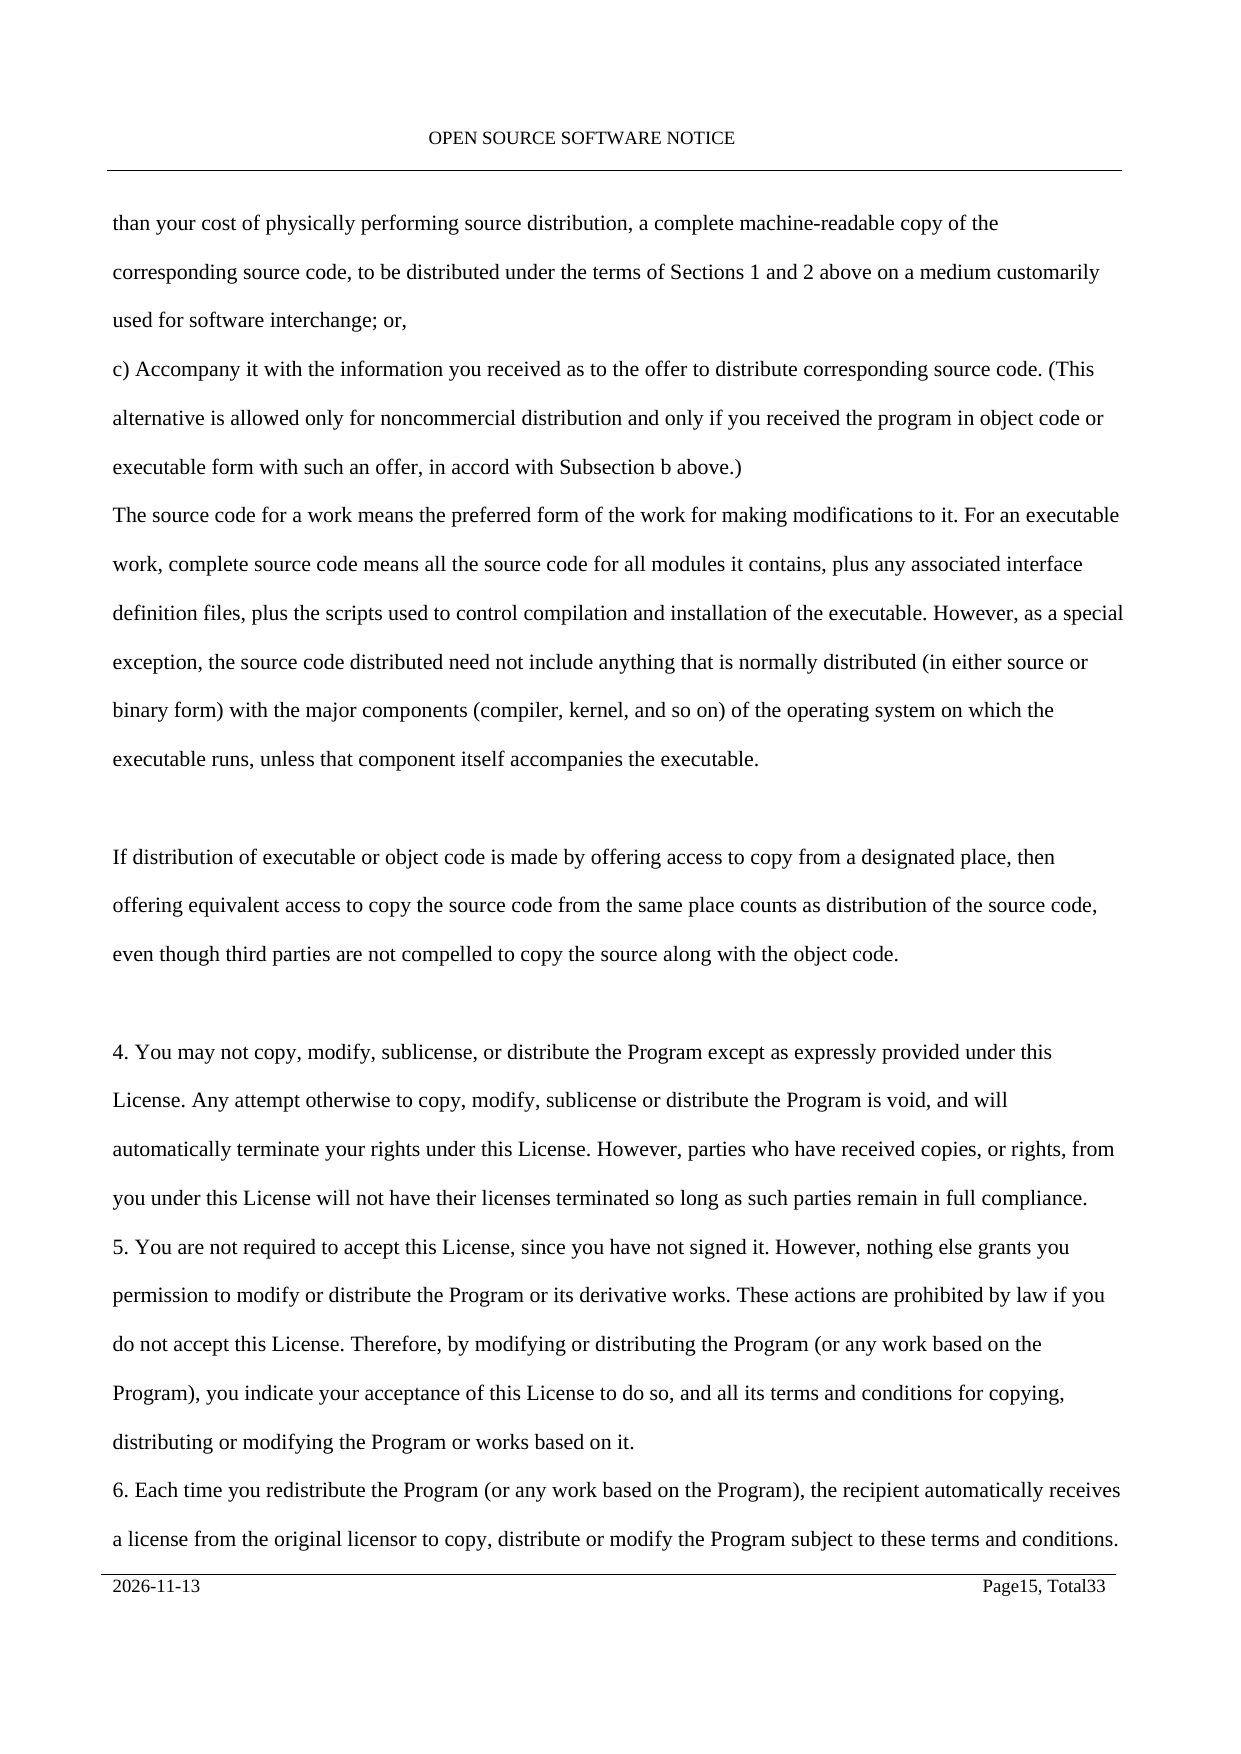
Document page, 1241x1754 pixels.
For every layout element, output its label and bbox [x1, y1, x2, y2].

text [112, 206, 1128, 1555]
